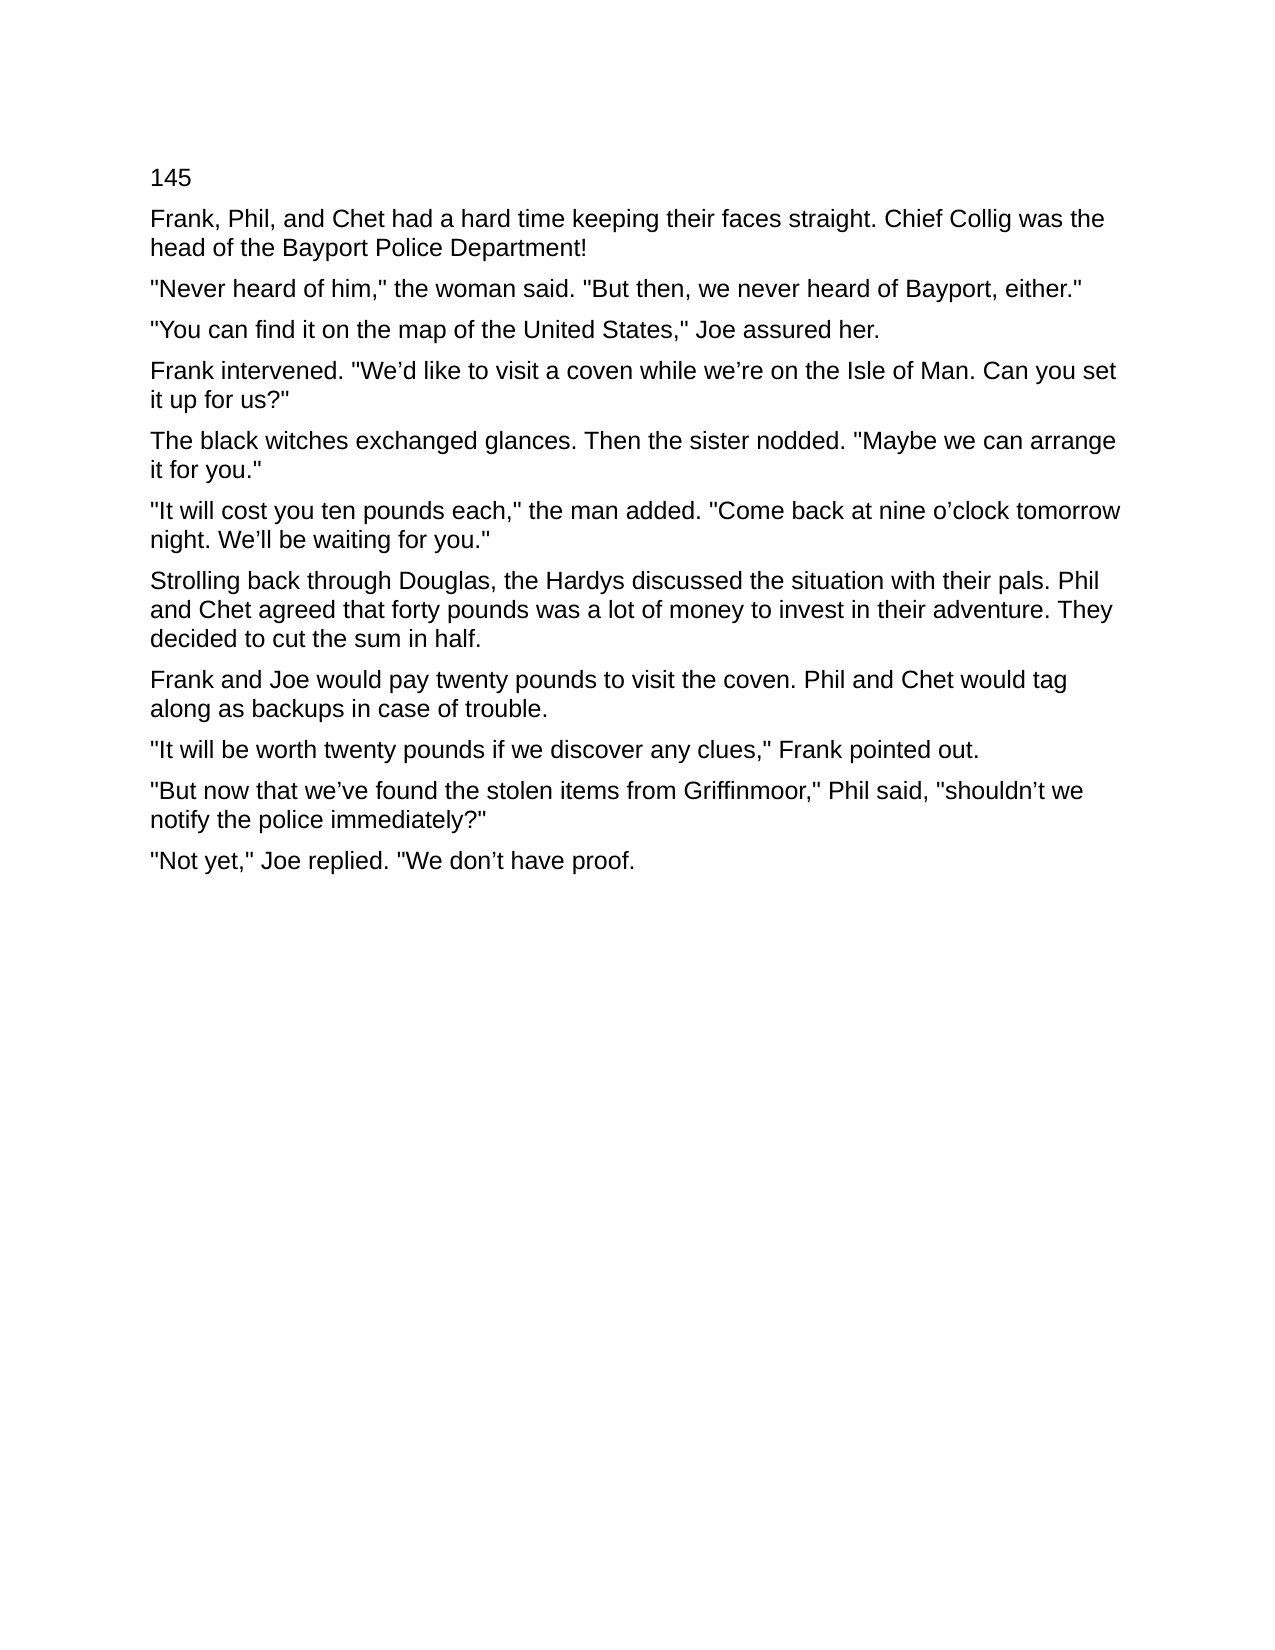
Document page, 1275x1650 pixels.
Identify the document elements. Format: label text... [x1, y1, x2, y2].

text "It will cost you ten pounds each," the man added. "Come back at nine o’clock tomorrow night. We’ll be waiting for you." [150, 496, 1125, 554]
text 145 [150, 162, 1125, 191]
text Strolling back through Douglas, the Hardys discussed the situation with their pals. Phil and Chet agreed that forty pounds was a lot of money to invest in their adventure. They decided to cut the sum in half. [150, 566, 1125, 652]
text "Not yet," Joe replied. "We don’t have proof. [150, 846, 1125, 875]
text Frank and Joe would pay twenty pounds to visit the coven. Phil and Chet would tag along as backups in case of trouble. [150, 665, 1125, 722]
text Frank intervened. "We’d like to visit a coven while we’re on the Isle of Man. Can you set it up for us?" [150, 356, 1125, 414]
text The black witches exchanged glances. Then the sister nodded. "Maybe we can arrange it for you." [150, 426, 1125, 484]
text "You can find it on the map of the United States," Joe assured her. [150, 315, 1125, 344]
text Frank, Phil, and Chet had a hard time keeping their faces straight. Chief Collig was the head of the Bayport Police Department! [150, 204, 1125, 261]
text "But now that we’ve found the stolen items from Griffinmoor," Phil said, "shouldn’t we notify the police immediately?" [150, 776, 1125, 834]
text "It will be worth twenty pounds if we discover any clues," Frank pointed out. [150, 735, 1125, 764]
text "Never heard of him," the woman said. "But then, we never heard of Bayport, either." [150, 274, 1125, 302]
